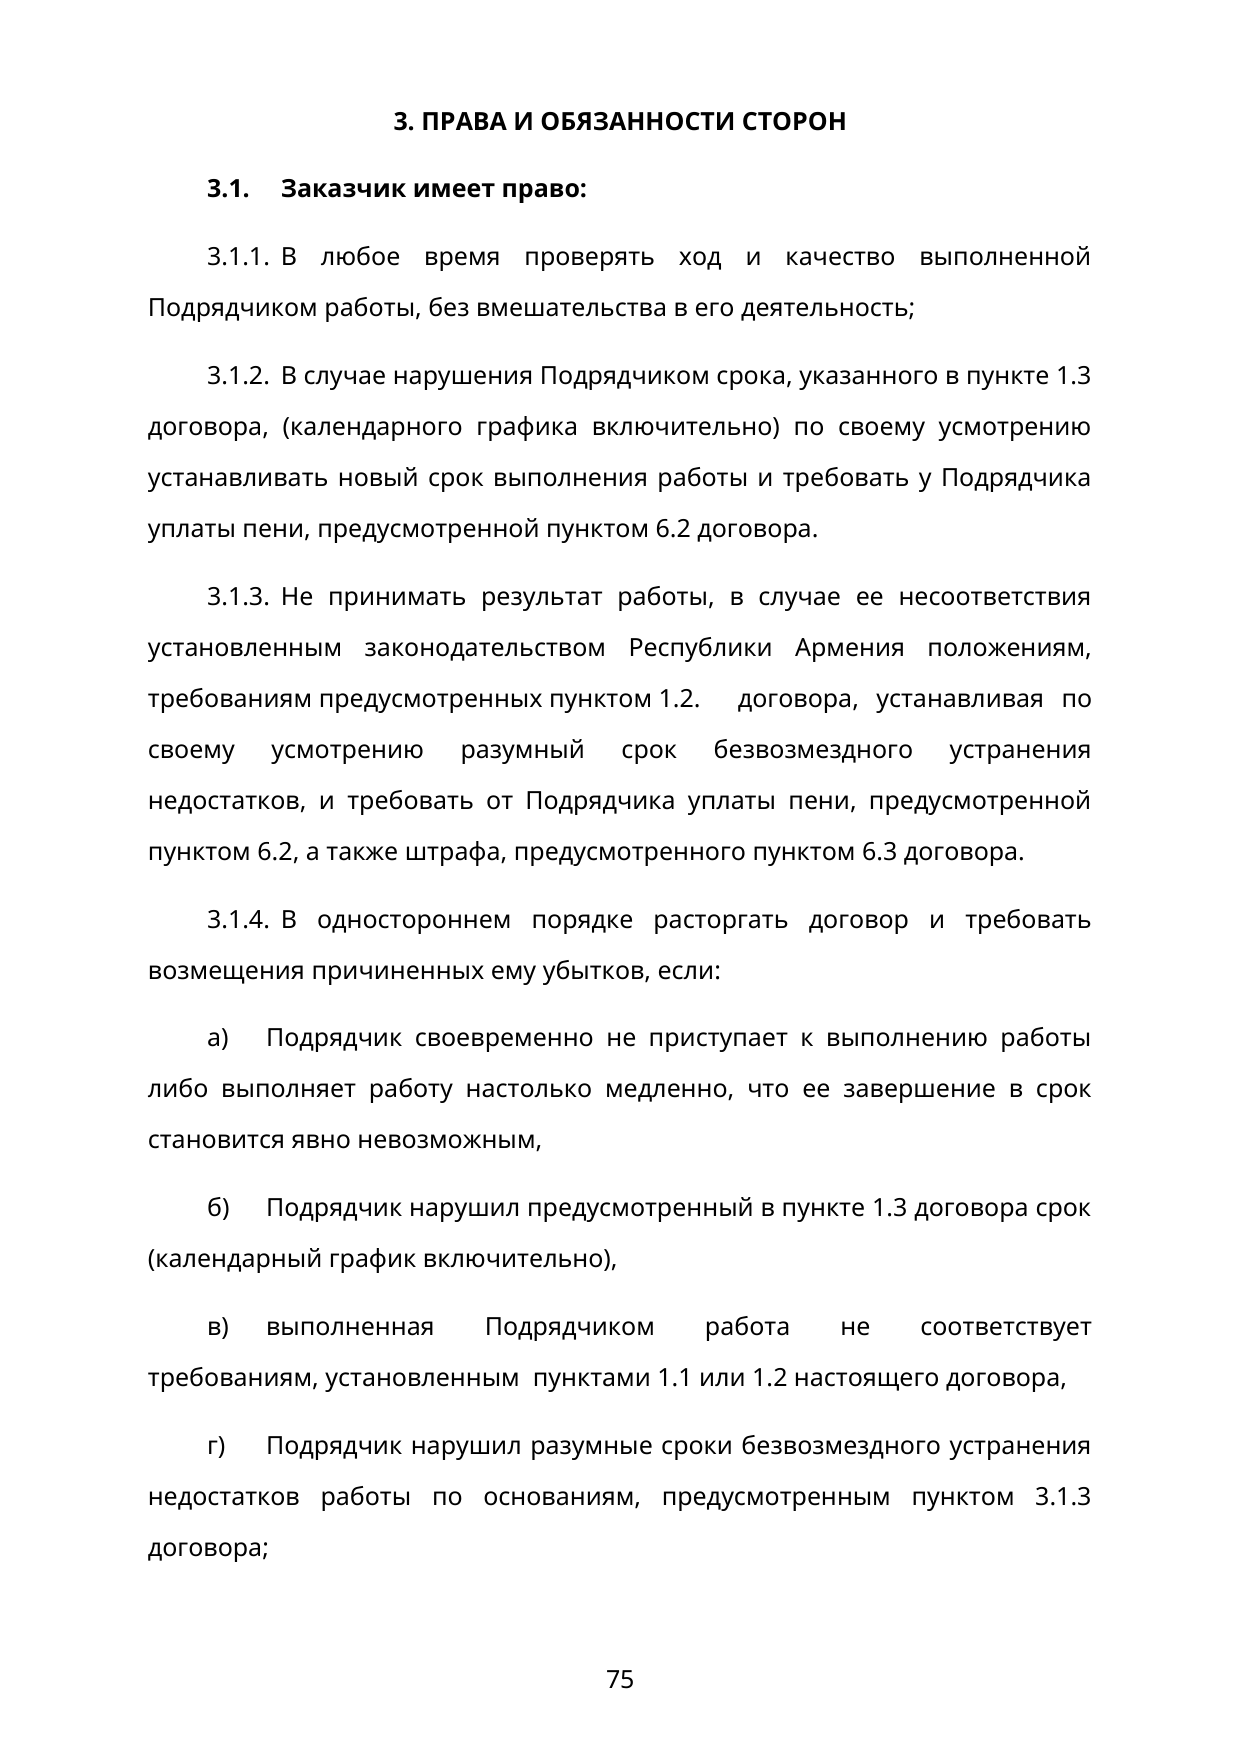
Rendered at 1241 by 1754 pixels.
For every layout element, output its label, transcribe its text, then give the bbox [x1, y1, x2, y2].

text б) Подрядчик нарушил предусмотренный в пункте 1.3 договора срок (календарный график включительно), [148, 1190, 1092, 1275]
text 3.1. Заказчик имеет право: [148, 171, 1092, 205]
text в) выполненная Подрядчиком работа не соответствует требованиям, установленным пунктами 1.1 или 1.2 настоящего договора, [148, 1309, 1092, 1394]
text 3.1.1. В любое время проверять ход и качество выполненной Подрядчиком работы, без вмешательства в его деятельность; [148, 239, 1092, 324]
text 3.1.4. В одностороннем порядке расторгать договор и требовать возмещения причиненных ему убытков, если: [148, 901, 1092, 986]
text 3.1.3. Не принимать результат работы, в случае ее несоответствия установленным законодательством Республики Армения положениям, требованиям предусмотренных пунктом 1.2. договора, устанавливая по своему усмотрению разумный срок безвозмездного устранения недостатков, и требовать от Подрядчика уплаты пени, предусмотренной пунктом 6.2, а также штрафа, предусмотренного пунктом 6.3 договора. [148, 578, 1092, 868]
text а) Подрядчик своевременно не приступает к выполнению работы либо выполняет работу настолько медленно, что ее завершение в срок становится явно невозможным, [148, 1020, 1092, 1156]
text 3. ПРАВА И ОБЯЗАННОСТИ СТОРОН [148, 103, 1092, 137]
text г) Подрядчик нарушил разумные сроки безвозмездного устранения недостатков работы по основаниям, предусмотренным пунктом 3.1.3 договора; [148, 1427, 1092, 1563]
text 3.1.2. В случае нарушения Подрядчиком срока, указанного в пункте 1.3 договора, (календарного графика включительно) по своему усмотрению устанавливать новый срок выполнения работы и требовать у Подрядчика уплаты пени, предусмотренной пунктом 6.2 договора. [148, 358, 1092, 545]
